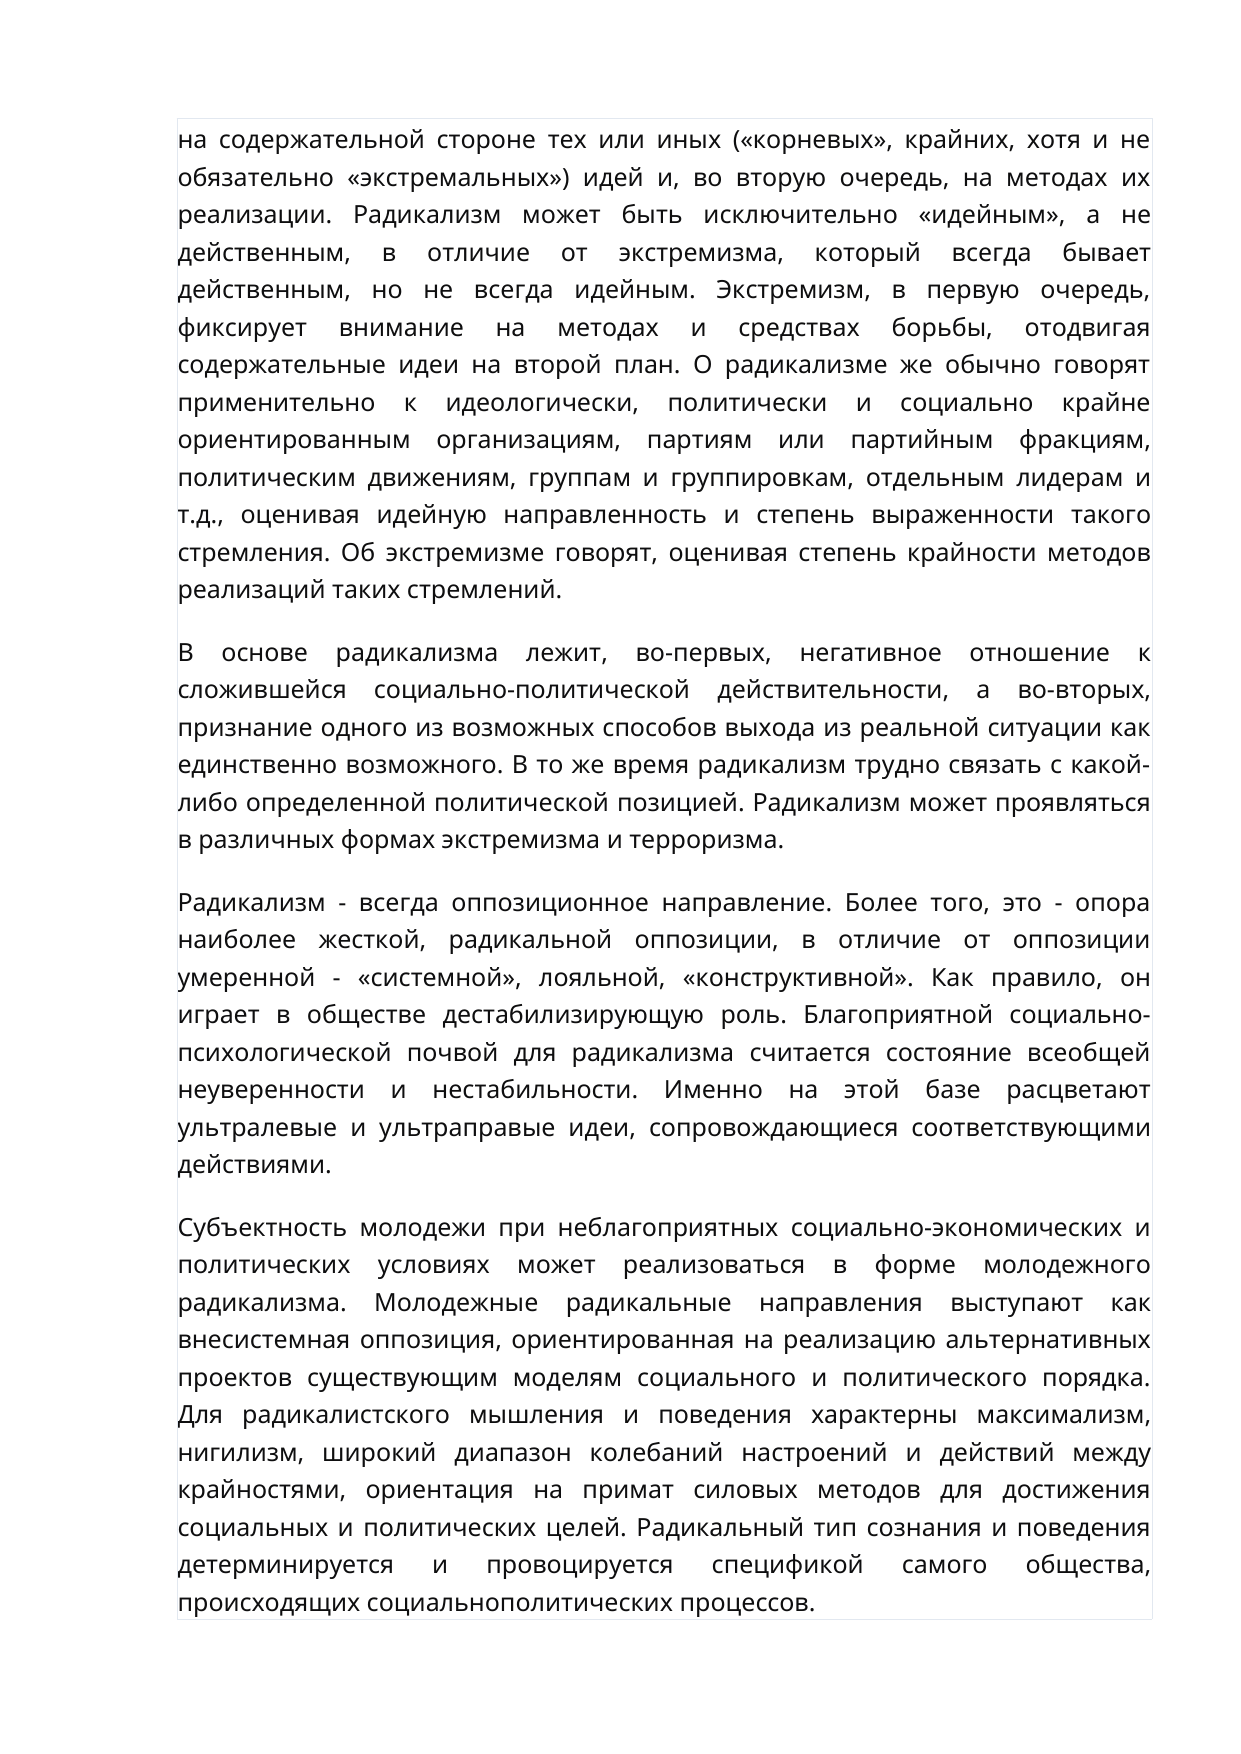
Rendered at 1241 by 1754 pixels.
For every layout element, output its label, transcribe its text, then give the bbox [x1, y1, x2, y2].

text В основе радикализма лежит, во-первых, негативное отношение к сложившейся социально-политической действительности, а во-вторых, признание одного из возможных способов выхода из реальной ситуации как единственно возможного. В то же время радикализм трудно связать с какой-либо определенной политической позицией. Радикализм может проявляться в различных формах экстремизма и терроризма. [178, 631, 1152, 856]
text Субъектность молодежи при неблагоприятных социально-экономических и политических условиях может реализоваться в форме молодежного радикализма. Молодежные радикальные направления выступают как внесистемная оппозиция, ориентированная на реализацию альтернативных проектов существующим моделям социального и политического порядка. Для радикалистского мышления и поведения характерны максимализм, нигилизм, широкий диапазон колебаний настроений и действий между крайностями, ориентация на примат силовых методов для достижения социальных и политических целей. Радикальный тип сознания и поведения детерминируется и провоцируется спецификой самого общества, происходящих социальнополитических процессов. [178, 1206, 1152, 1619]
text Радикализм - всегда оппозиционное направление. Более того, это - опора наиболее жесткой, радикальной оппозиции, в отличие от оппозиции умеренной - «системной», лояльной, «конструктивной». Как правило, он играет в обществе дестабилизирующую роль. Благоприятной социально-психологической почвой для радикализма считается состояние всеобщей неуверенности и нестабильности. Именно на этой базе расцветают ультралевые и ультраправые идеи, сопровождающиеся соответствующими действиями. [178, 881, 1152, 1181]
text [178, 119, 1152, 606]
